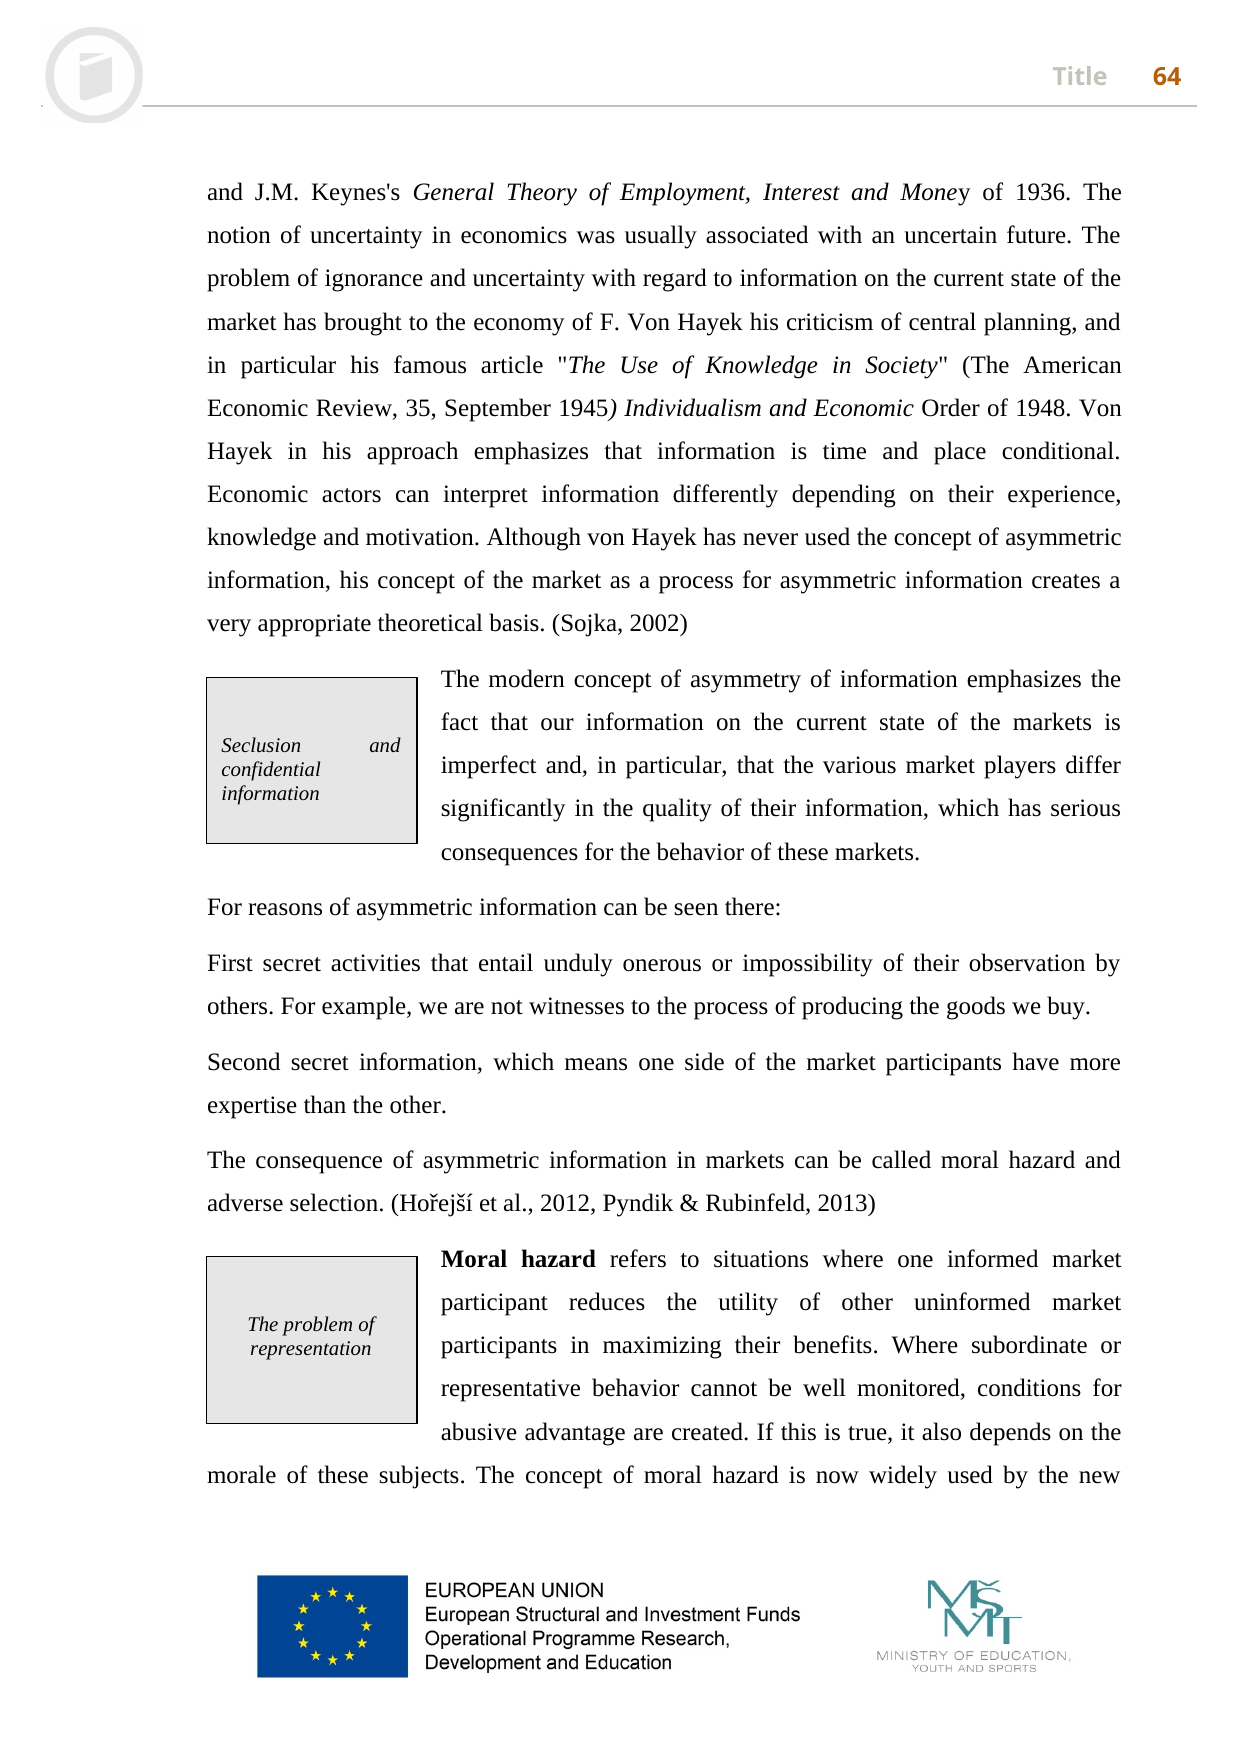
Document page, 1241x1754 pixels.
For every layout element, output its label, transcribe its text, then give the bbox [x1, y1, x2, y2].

text First secret activities that entail unduly onerous or impossibility of their observation by others. For example, we are not witnesses to the process of producing the goods we buy. [207, 948, 1122, 1020]
text The consequence of asymmetric information in markets can be called moral hazard and adverse selection. (Hořejší et al., 2012, Pyndik & Rubinfeld, 2013) [207, 1145, 1122, 1217]
text The modern concept of asymmetry of information emphasizes the fact that our information on the current state of the markets is imperfect and, in particular, that the various market players differ significantly in the quality of their information, which has serious consequences for the behavior of these markets. [207, 664, 1122, 865]
picture [206, 1524, 1121, 1728]
text Second secret information, which means one side of the market participants have more expertise than the other. [207, 1047, 1122, 1118]
text For reasons of asymmetric information can be seen there: [207, 892, 1122, 921]
